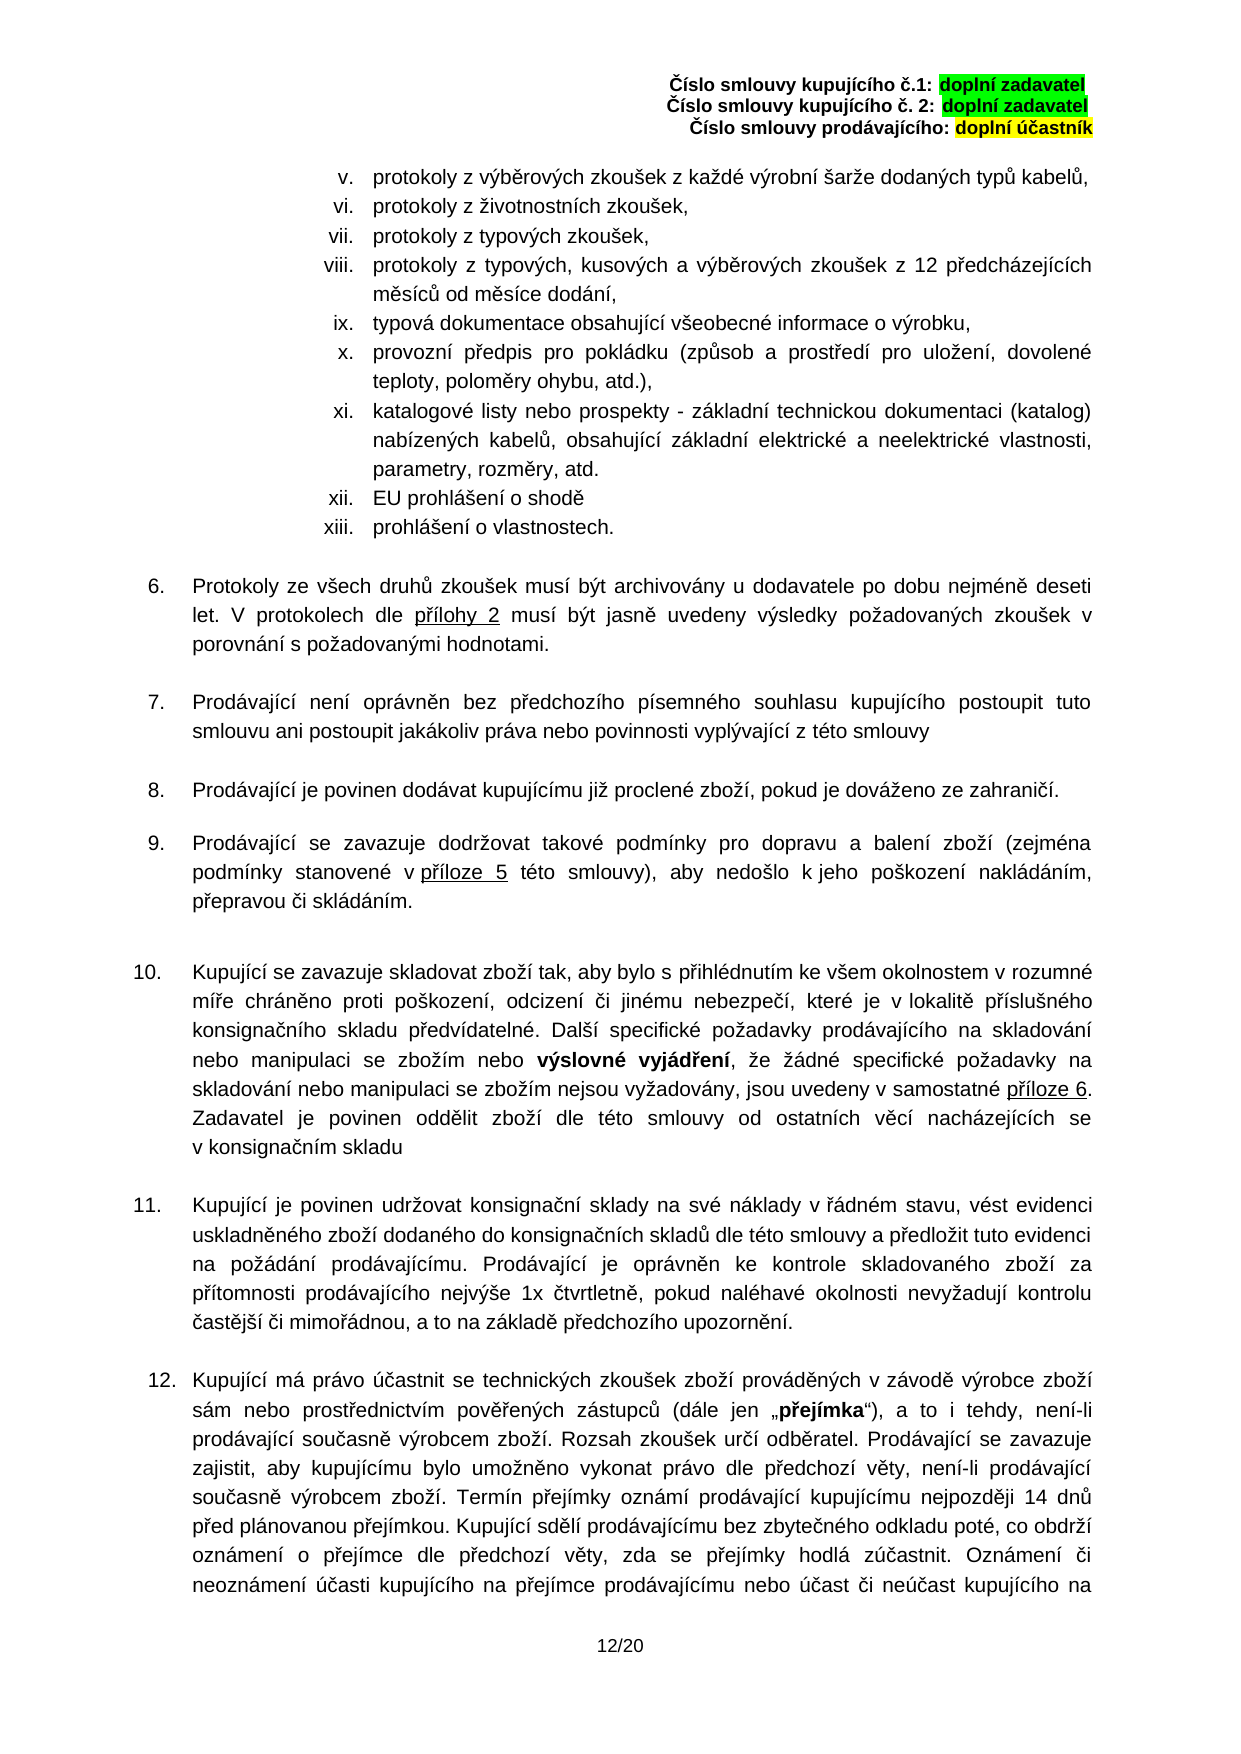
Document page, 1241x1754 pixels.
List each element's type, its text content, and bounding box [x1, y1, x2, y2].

list Protokoly ze všech druhů zkoušek musí být archivovány u dodavatele po dobu nejméně deseti let. V protokolech dle přílohy 2 musí být jasně uvedeny výsledky požadovaných zkoušek v porovnání s požadovanými hodnotami. [148, 568, 1093, 656]
list protokoly z životnostních zkoušek, [354, 189, 1093, 218]
list Kupující je povinen udržovat konsignační sklady na své náklady v řádném stavu, vést evidenci uskladněného zboží dodaného do konsignačních skladů dle této smlouvy a předložit tuto evidenci na požádání prodávajícímu. Prodávající je oprávněn ke kontrole skladovaného zboží za přítomnosti prodávajícího nejvýše 1x čtvrtletně, pokud naléhavé okolnosti nevyžadují kontrolu častější či mimořádnou, a to na základě předchozího upozornění. [133, 1188, 1093, 1334]
list Prodávající je povinen dodávat kupujícímu již proclené zboží, pokud je dováženo ze zahraničí. [148, 772, 1093, 802]
list Prodávající se zavazuje dodržovat takové podmínky pro dopravu a balení zboží (zejména podmínky stanovené v příloze 5 této smlouvy), aby nedošlo k jeho poškození nakládáním, přepravou či skládáním. [148, 826, 1093, 913]
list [148, 1363, 1093, 1596]
list protokoly z typových zkoušek, [354, 218, 1093, 247]
list Prodávající není oprávněn bez předchozího písemného souhlasu kupujícího postoupit tuto smlouvu ani postoupit jakákoliv práva nebo povinnosti vyplývající z této smlouvy [148, 685, 1093, 743]
list provozní předpis pro pokládku (způsob a prostředí pro uložení, dovolené teploty, poloměry ohybu, atd.), [354, 335, 1093, 393]
list protokoly z typových, kusových a výběrových zkoušek z 12 předcházejících měsíců od měsíce dodání, [354, 247, 1093, 306]
list typová dokumentace obsahující všeobecné informace o výrobku, [354, 306, 1093, 335]
list katalogové listy nebo prospekty - základní technickou dokumentaci (katalog) nabízených kabelů, obsahující základní elektrické a neelektrické vlastnosti, parametry, rozměry, atd. [354, 393, 1093, 481]
list prohlášení o vlastnostech. [354, 510, 1093, 539]
list Kupující se zavazuje skladovat zboží tak, aby bylo s přihlédnutím ke všem okolnostem v rozumné míře chráněno proti poškození, odcizení či jinému nebezpečí, které je v lokalitě příslušného konsignačního skladu předvídatelné. Další specifické požadavky prodávajícího na skladování nebo manipulaci se zbožím nebo výslovné vyjádření, že žádné specifické požadavky na skladování nebo manipulaci se zbožím nejsou vyžadovány, jsou uvedeny v samostatné příloze 6. Zadavatel je povinen oddělit zboží dle této smlouvy od ostatních věcí nacházejících se v konsignačním skladu [133, 955, 1093, 1159]
list protokoly z výběrových zkoušek z každé výrobní šarže dodaných typů kabelů, [354, 160, 1093, 189]
list EU prohlášení o shodě [354, 481, 1093, 510]
